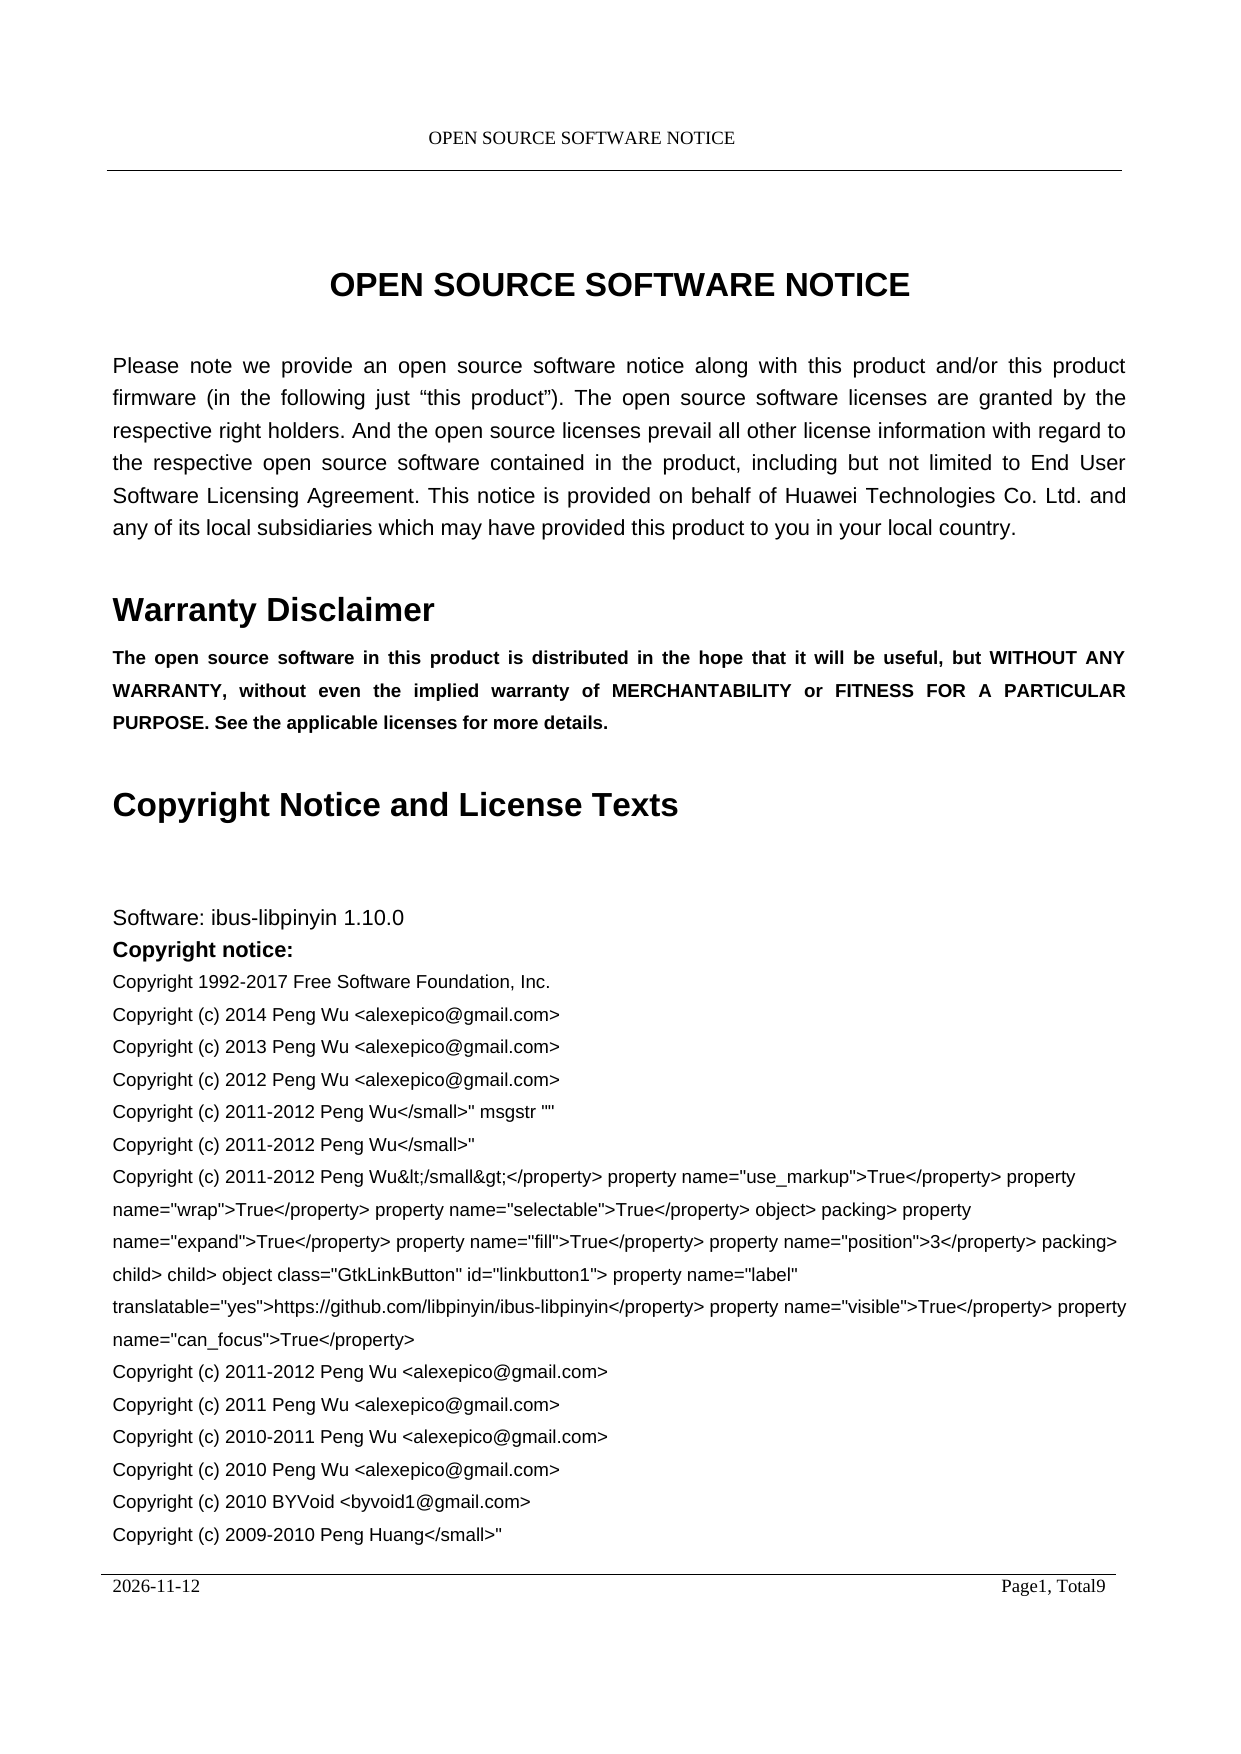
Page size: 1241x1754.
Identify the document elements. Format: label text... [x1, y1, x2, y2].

text Warranty Disclaimer [112, 576, 1128, 641]
text Copyright (c) 2013 Peng Wu <alexepico@gmail.com> [112, 1031, 1128, 1063]
text Copyright (c) 2011 Peng Wu <alexepico@gmail.com> [112, 1388, 1128, 1421]
text Copyright (c) 2010 BYVoid <byvoid1@gmail.com> [112, 1486, 1128, 1518]
text Copyright notice: [112, 933, 1128, 966]
text Copyright (c) 2011-2012 Peng Wu</small>" [112, 1128, 1128, 1161]
text Please note we provide an open source software notice along with this product and/or this product firmware (in the following just “this product”). The open source software licenses are granted by the respective right holders. And the open source licenses prevail all other license information with regard to the respective open source software contained in the product, including but not limited to End User Software Licensing Agreement. This notice is provided on behalf of Huawei Technologies Co. Ltd. and any of its local subsidiaries which may have provided this product to you in your local country. [112, 349, 1128, 544]
text Copyright (c) 2010-2011 Peng Wu <alexepico@gmail.com> [112, 1421, 1128, 1453]
text Copyright (c) 2009-2010 Peng Huang</small>" [112, 1518, 1128, 1551]
text Copyright (c) 2011-2012 Peng Wu&lt;/small&gt;</property> property name="use_markup">True</property> property name="wrap">True</property> property name="selectable">True</property> object> packing> property name="expand">True</property> property name="fill">True</property> property name="position">3</property> packing> child> child> object class="GtkLinkButton" id="linkbutton1"> property name="label" translatable="yes">https://github.com/libpinyin/ibus-libpinyin</property> property name="visible">True</property> property name="can_focus">True</property> [112, 1161, 1128, 1356]
text Copyright (c) 2011-2012 Peng Wu</small>" msgstr "" [112, 1096, 1128, 1128]
text Copyright (c) 2010 Peng Wu <alexepico@gmail.com> [112, 1453, 1128, 1486]
text Copyright (c) 2014 Peng Wu <alexepico@gmail.com> [112, 998, 1128, 1031]
text Copyright Notice and License Texts [112, 771, 1128, 836]
text Copyright 1992-2017 Free Software Foundation, Inc. [112, 966, 1128, 998]
text Copyright (c) 2011-2012 Peng Wu <alexepico@gmail.com> [112, 1356, 1128, 1388]
text Software: ibus-libpinyin 1.10.0 [112, 901, 1128, 933]
text OPEN SOURCE SOFTWARE NOTICE [112, 251, 1128, 316]
text The open source software in this product is distributed in the hope that it will be useful, but WITHOUT ANY WARRANTY, without even the implied warranty of MERCHANTABILITY or FITNESS FOR A PARTICULAR PURPOSE. See the applicable licenses for more details. [112, 641, 1128, 739]
text Copyright (c) 2012 Peng Wu <alexepico@gmail.com> [112, 1063, 1128, 1096]
